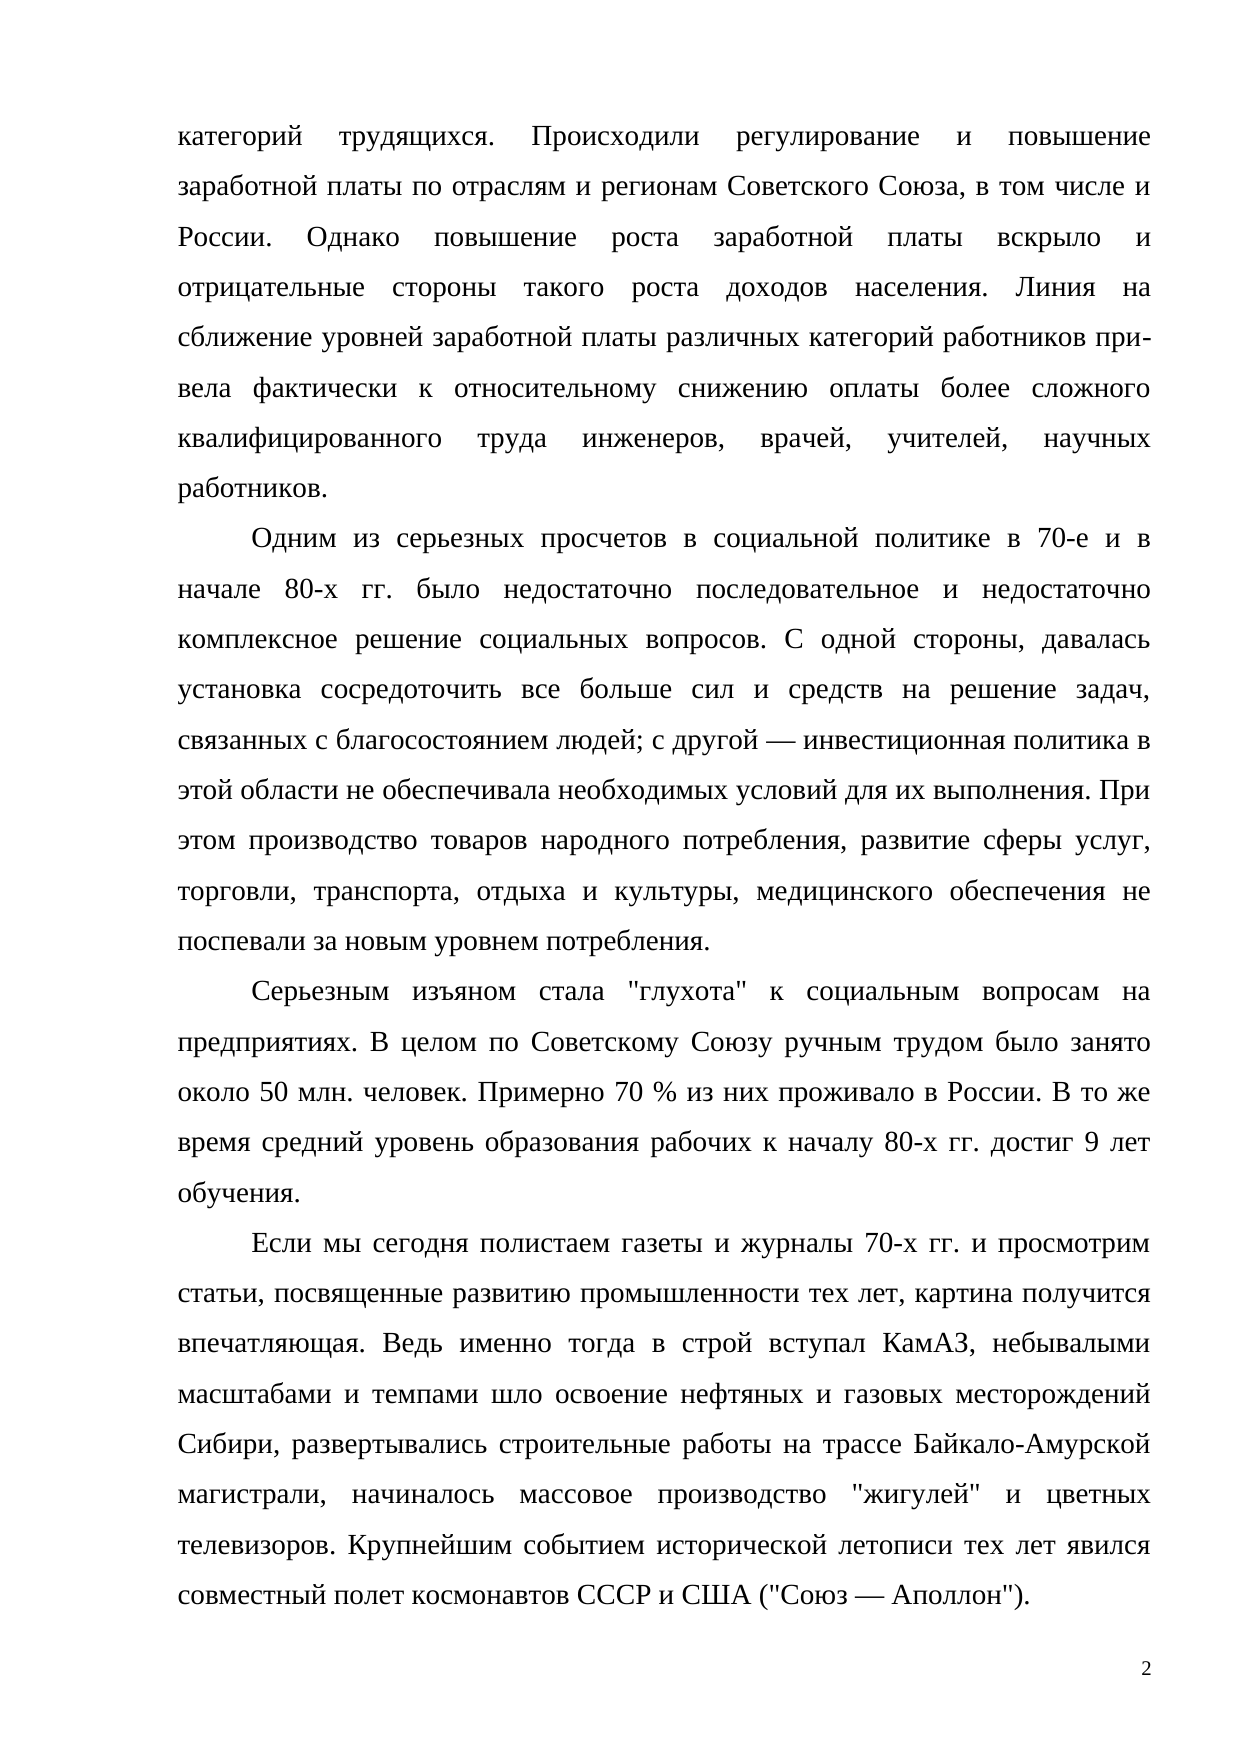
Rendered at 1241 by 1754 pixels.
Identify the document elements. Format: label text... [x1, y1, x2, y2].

text Серьезным изъяном стала "глухота" к социальным вопросам на предприятиях. В целом по Советскому Союзу ручным трудом было занято около 50 млн. человек. Примерно 70 % из них проживало в России. В то же время средний уровень образования рабочих к началу 80-х гг. достиг 9 лет обучения. [177, 973, 1152, 1208]
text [177, 118, 1152, 504]
text Одним из серьезных просчетов в социальной политике в 70-е и в начале 80-х гг. было недостаточно последовательное и недостаточно комплексное решение социальных вопросов. С одной стороны, давалась установка сосредоточить все больше сил и средств на решение задач, связанных с благосостоянием людей; с другой — инвестиционная политика в этой области не обеспечивала необходимых условий для их выполнения. При этом производство товаров народного потребления, развитие сферы услуг, торговли, транспорта, отдыха и культуры, медицинского обеспечения не поспевали за новым уровнем потребления. [177, 521, 1152, 957]
text Если мы сегодня полистаем газеты и журналы 70-х гг. и просмотрим статьи, посвященные развитию промышленности тех лет, картина получится впечатляющая. Ведь именно тогда в строй вступал КамАЗ, небывалыми масштабами и темпами шло освоение нефтяных и газовых месторождений Сибири, развертывались строительные работы на трассе Байкало-Амурской магистрали, начиналось массовое производство "жигулей" и цветных телевизоров. Крупнейшим событием исторической летописи тех лет явился совместный полет космонавтов СССР и США ("Союз — Аполлон"). [177, 1225, 1152, 1611]
